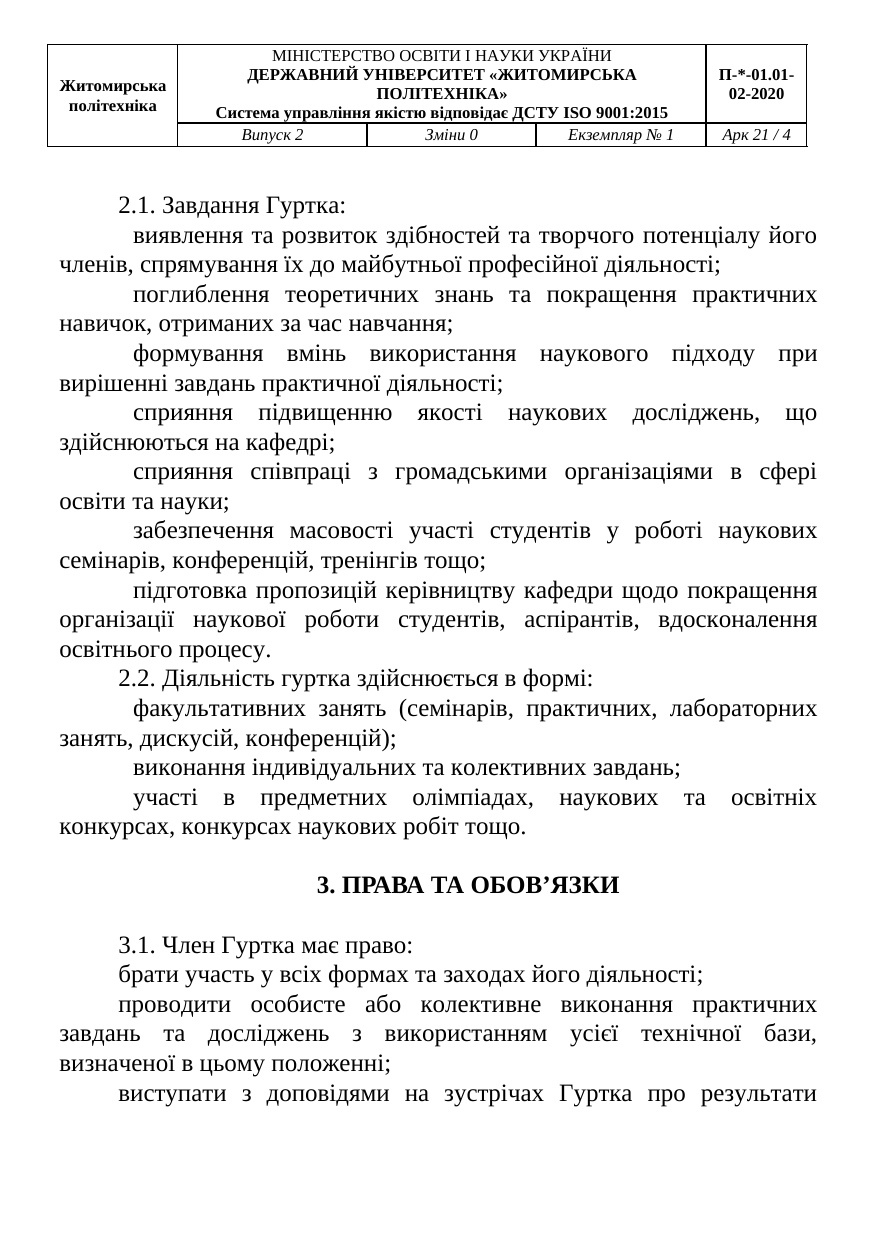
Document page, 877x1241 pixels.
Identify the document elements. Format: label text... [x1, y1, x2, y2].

text підготовка пропозицій керівництву кафедри щодо покращення організації наукової роботи студентів, аспірантів, вдосконалення освітнього процесу. [59, 575, 818, 663]
text сприяння співпраці з громадськими організаціями в сфері освіти та науки; [59, 456, 818, 515]
text виконання індивідуальних та колективних завдань; [59, 752, 818, 781]
text факультативних занять (семінарів, практичних, лабораторних занять, дискусій, конференцій); [59, 693, 818, 751]
text сприяння підвищенню якості наукових досліджень, що здійснюються на кафедрі; [59, 397, 818, 456]
subtitle 3. ПРАВА ТА ОБОВ’ЯЗКИ [59, 871, 818, 899]
text 2.2. Діяльність гуртка здійснюється в формі: [59, 663, 818, 692]
text 3.1. Член Гуртка має право: [59, 930, 818, 958]
text виявлення та розвиток здібностей та творчого потенціалу його членів, спрямування їх до майбутньої професійної діяльності; [59, 220, 818, 278]
text 2.1. Завдання Гуртка: [59, 190, 818, 219]
text забезпечення масовості участі студентів у роботі наукових семінарів, конференцій, тренінгів тощо; [59, 516, 818, 574]
text проводити особисте або колективне виконання практичних завдань та досліджень з використанням усієї технічної бази, визначеної в цьому положенні; [59, 989, 818, 1077]
text брати участь у всіх формах та заходах його діяльності; [59, 959, 818, 988]
text поглиблення теоретичних знань та покращення практичних навичок, отриманих за час навчання; [59, 279, 818, 337]
text участі в предметних олімпіадах, наукових та освітніх конкурсах, конкурсах наукових робіт тощо. [59, 782, 818, 840]
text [59, 1078, 818, 1106]
text формування вмінь використання наукового підходу при вирішенні завдань практичної діяльності; [59, 338, 818, 396]
